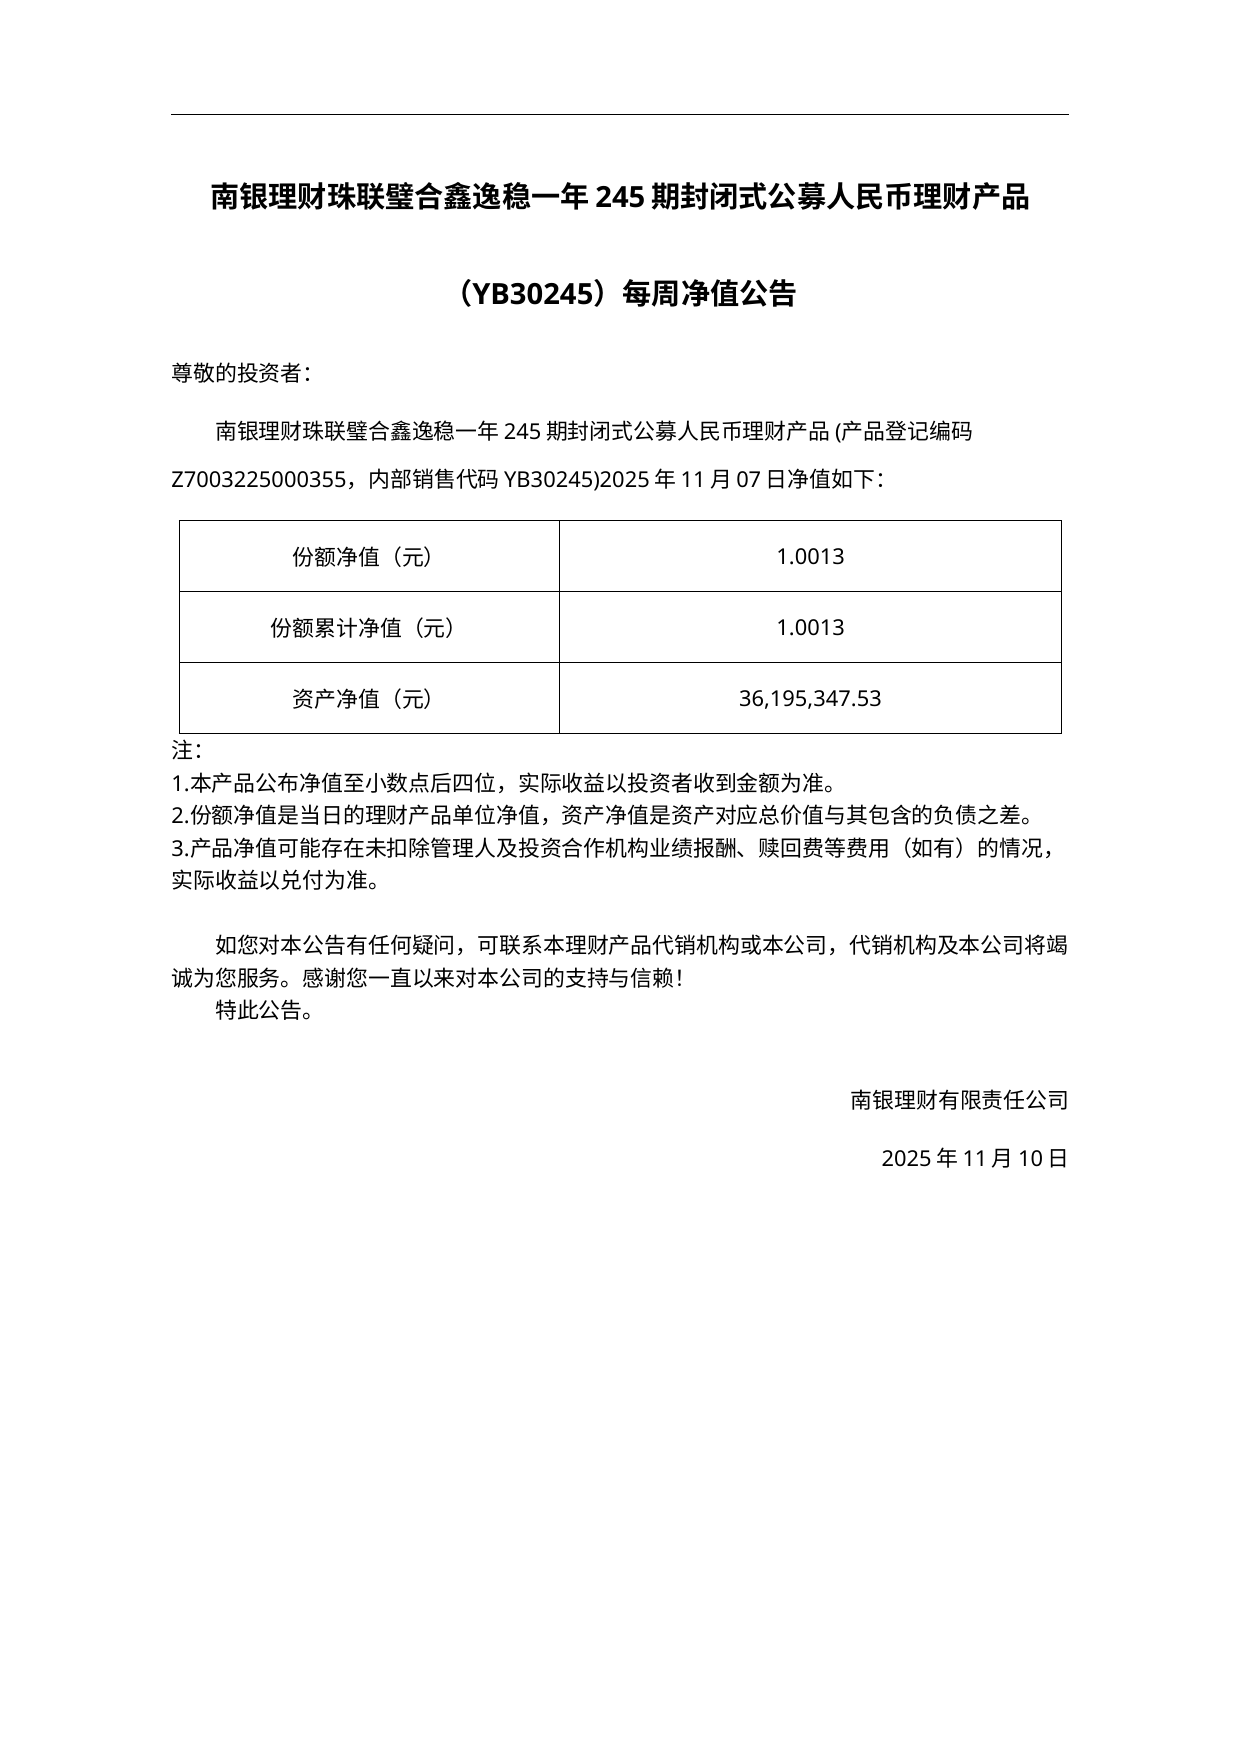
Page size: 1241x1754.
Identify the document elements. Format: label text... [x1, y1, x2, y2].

text 2025年11月10日 [171, 1140, 1069, 1173]
text 尊敬的投资者： [171, 355, 1069, 388]
table_header 1.0013 [560, 521, 1061, 591]
text 南银理财珠联璧合鑫逸稳一年245期封闭式公募人民币理财产品 (产品登记编码Z7003225000355，内部销售代码YB30245)2025年11月07日净值如下： [171, 413, 1069, 494]
table_cell 1.0013 [560, 592, 1061, 662]
text 如您对本公告有任何疑问，可联系本理财产品代销机构或本公司，代销机构及本公司将竭诚为您服务。感谢您一直以来对本公司的支持与信赖！ [171, 928, 1069, 993]
text 1.本产品公布净值至小数点后四位，实际收益以投资者收到金额为准。 [171, 765, 1069, 798]
text 注： [171, 733, 1069, 765]
table_header 份额净值（元） [180, 521, 559, 591]
text 2.份额净值是当日的理财产品单位净值，资产净值是资产对应总价值与其包含的负债之差。 [171, 798, 1069, 830]
text 南银理财有限责任公司 [171, 1082, 1069, 1115]
table_cell 资产净值（元） [180, 663, 559, 733]
table_cell 份额累计净值（元） [180, 592, 559, 662]
text 3.产品净值可能存在未扣除管理人及投资合作机构业绩报酬、赎回费等费用（如有）的情况，实际收益以兑付为准。 [171, 830, 1069, 895]
text 南银理财珠联璧合鑫逸稳一年245期封闭式公募人民币理财产品（YB30245）每周净值公告 [171, 162, 1069, 324]
table_cell 36,195,347.53 [560, 663, 1061, 733]
text 特此公告。 [171, 993, 1069, 1025]
